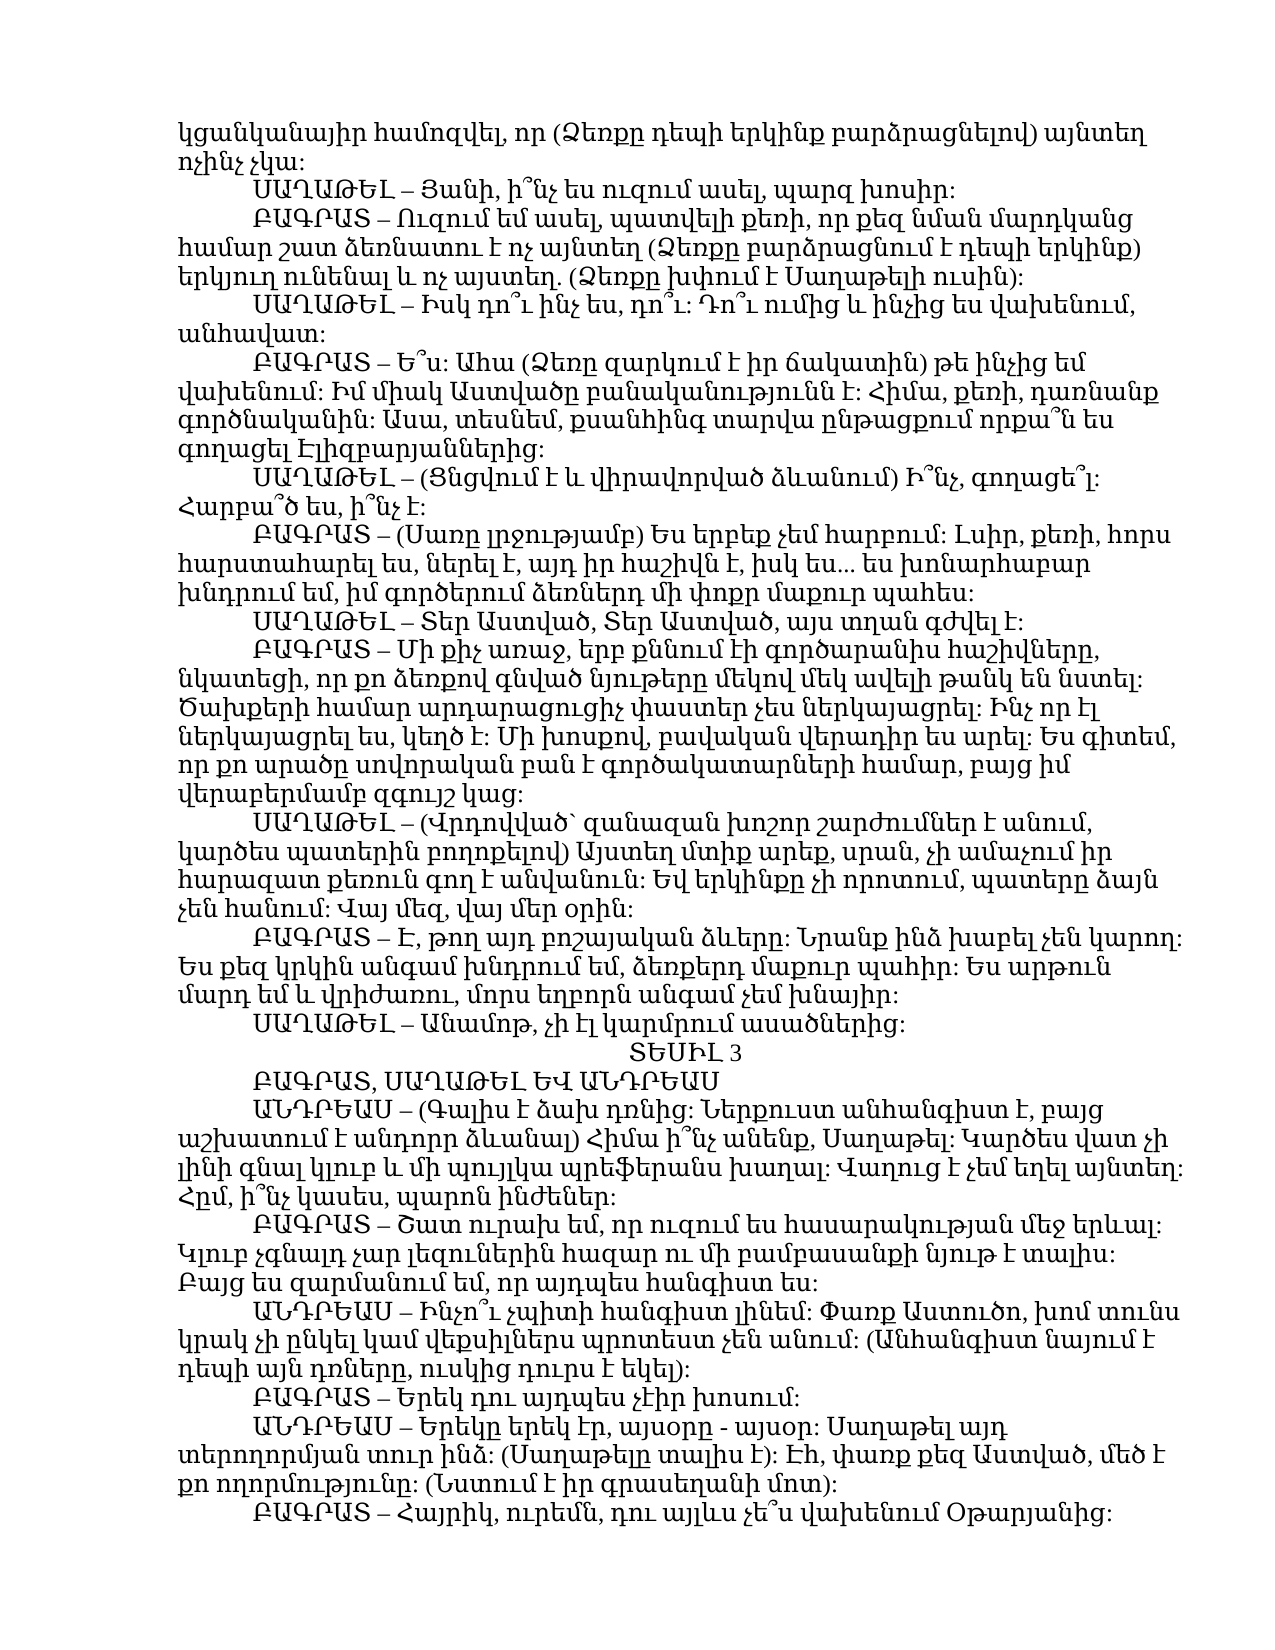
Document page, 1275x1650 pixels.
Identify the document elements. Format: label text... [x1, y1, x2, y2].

text ՏԵՍԻԼ 3 [177, 1038, 1186, 1067]
text ԲԱԳՐԱՏ – Երեկ դու այդպես չէիր խոսում: [177, 1383, 1186, 1412]
text ԲԱԳՐԱՏ – Է, թող այդ բոշայական ձևերը: Նրանք ինձ խաբել չեն կարող: Ես քեզ կրկին անգամ խնդրում եմ, ձեռքերդ մաքուր պահիր: Ես արթուն մարդ եմ և վրիժառու, մորս եղբորն անգամ չեմ խնայիր: [177, 923, 1186, 1009]
text ՍԱՂԱԹԵԼ – Անամոթ, չի էլ կարմրում ասածներից: [177, 1009, 1186, 1038]
text ԲԱԳՐԱՏ, ՍԱՂԱԹԵԼ ԵՎ ԱՆԴՐԵԱՍ [177, 1067, 1186, 1096]
text ԱՆԴՐԵԱՍ – Երեկը երեկ էր, այսօրը - այսօր: Սաղաթել այդ տերողորմյան տուր ինձ: (Սաղաթելը տալիս է): Էհ, փառք քեզ Աստված, մեծ է քո ողորմությունը: (Նստում է իր գրասեղանի մոտ): [177, 1412, 1186, 1498]
text ԲԱԳՐԱՏ – Շատ ուրախ եմ, որ ուզում ես հասարակության մեջ երևալ: Կլուբ չգնալդ չար լեզուներին հազար ու մի բամբասանքի նյութ է տալիս: Բայց ես զարմանում եմ, որ այդպես հանգիստ ես: [177, 1211, 1186, 1297]
text ԲԱԳՐԱՏ – Ե՞ս: Ահա (Ձեռը զարկում է իր ճակատին) թե ինչից եմ վախենում: Իմ միակ Աստվածը բանականությունն է: Հիմա, քեռի, դառնանք գործնականին: Ասա, տեսնեմ, քսանհինգ տարվա ընթացքում որքա՞ն ես գողացել Էլիզբարյաններից: [177, 348, 1186, 463]
text ՍԱՂԱԹԵԼ – Իսկ դո՞ւ ինչ ես, դո՞ւ: Դո՞ւ ումից և ինչից ես վախենում, անհավատ: [177, 291, 1186, 348]
text ԱՆԴՐԵԱՍ – (Գալիս է ձախ դռնից: Ներքուստ անհանգիստ է, բայց աշխատում է անդորր ձևանալ) Հիմա ի՞նչ անենք, Սաղաթել: Կարծես վատ չի լինի գնալ կլուբ և մի պույլկա պրեֆերանս խաղալ: Վաղուց է չեմ եղել այնտեղ: Հըմ, ի՞նչ կասես, պարոն ինժեներ: [177, 1096, 1186, 1211]
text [177, 118, 1186, 176]
text ԲԱԳՐԱՏ – Հայրիկ, ուրեմն, դու այլևս չե՞ս վախենում Օթարյանից: [177, 1498, 1186, 1527]
text ՍԱՂԱԹԵԼ – Յանի, ի՞նչ ես ուզում ասել, պարզ խոսիր: [177, 176, 1186, 204]
text ԲԱԳՐԱՏ – Մի քիչ առաջ, երբ քննում էի գործարանիս հաշիվները, նկատեցի, որ քո ձեռքով գնված նյութերը մեկով մեկ ավելի թանկ են նստել: Ծախքերի համար արդարացուցիչ փաստեր չես ներկայացրել: Ինչ որ էլ ներկայացրել ես, կեղծ է: Մի խոսքով, բավական վերադիր ես արել: Ես գիտեմ, որ քո արածը սովորական բան է գործակատարների համար, բայց իմ վերաբերմամբ զգույշ կաց: [177, 636, 1186, 808]
text ԲԱԳՐԱՏ – (Սառը լրջությամբ) Ես երբեք չեմ հարբում: Լսիր, քեռի, հորս հարստահարել ես, ներել է, այդ իր հաշիվն է, իսկ ես... ես խոնարհաբար խնդրում եմ, իմ գործերում ձեռներդ մի փոքր մաքուր պահես: [177, 521, 1186, 607]
text ԲԱԳՐԱՏ – Ուզում եմ ասել, պատվելի քեռի, որ քեզ նման մարդկանց համար շատ ձեռնատու է ոչ այնտեղ (Ձեռքը բարձրացնում է դեպի երկինք) երկյուղ ունենալ և ոչ այստեղ. (Ձեռքը խփում է Սաղաթելի ուսին): [177, 204, 1186, 291]
text ԱՆԴՐԵԱՍ – Ինչո՞ւ չպիտի հանգիստ լինեմ: Փառք Աստուծո, խոմ տունս կրակ չի ընկել կամ վեքսիլներս պրոտեստ չեն անում: (Անհանգիստ նայում է դեպի այն դռները, ուսկից դուրս է եկել): [177, 1297, 1186, 1383]
text ՍԱՂԱԹԵԼ – (Վրդովված` զանազան խոշոր շարժումներ է անում, կարծես պատերին բողոքելով) Այստեղ մտիք արեք, սրան, չի ամաչում իր հարազատ քեռուն գող է անվանուն: Եվ երկինքը չի որոտում, պատերը ձայն չեն հանում: Վայ մեզ, վայ մեր օրին: [177, 808, 1186, 923]
text ՍԱՂԱԹԵԼ – (Ցնցվում է և վիրավորված ձևանում) Ի՞նչ, գողացե՞լ: Հարբա՞ծ ես, ի՞նչ է: [177, 463, 1186, 521]
text ՍԱՂԱԹԵԼ – Տեր Աստված, Տեր Աստված, այս տղան գժվել է: [177, 607, 1186, 636]
